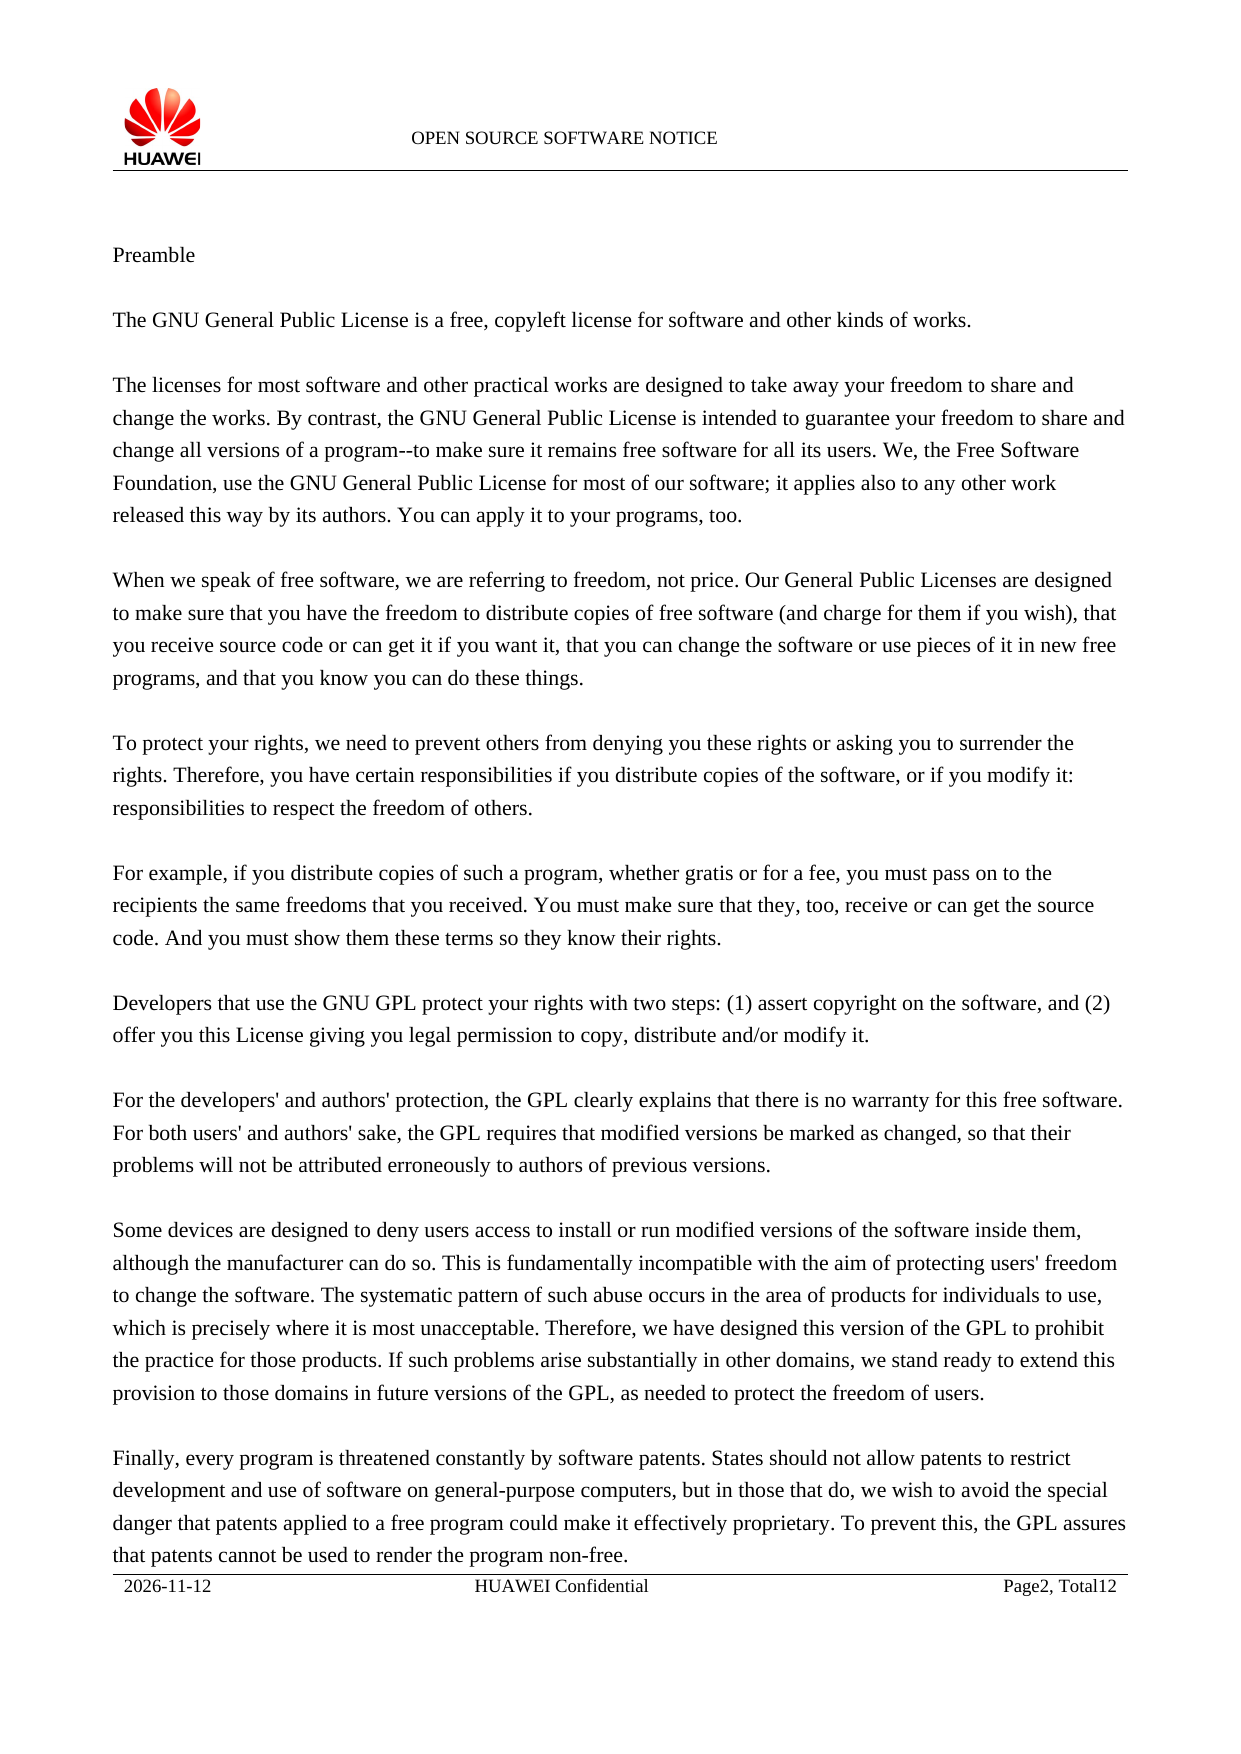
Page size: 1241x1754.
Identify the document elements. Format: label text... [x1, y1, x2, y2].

picture [124, 88, 201, 165]
